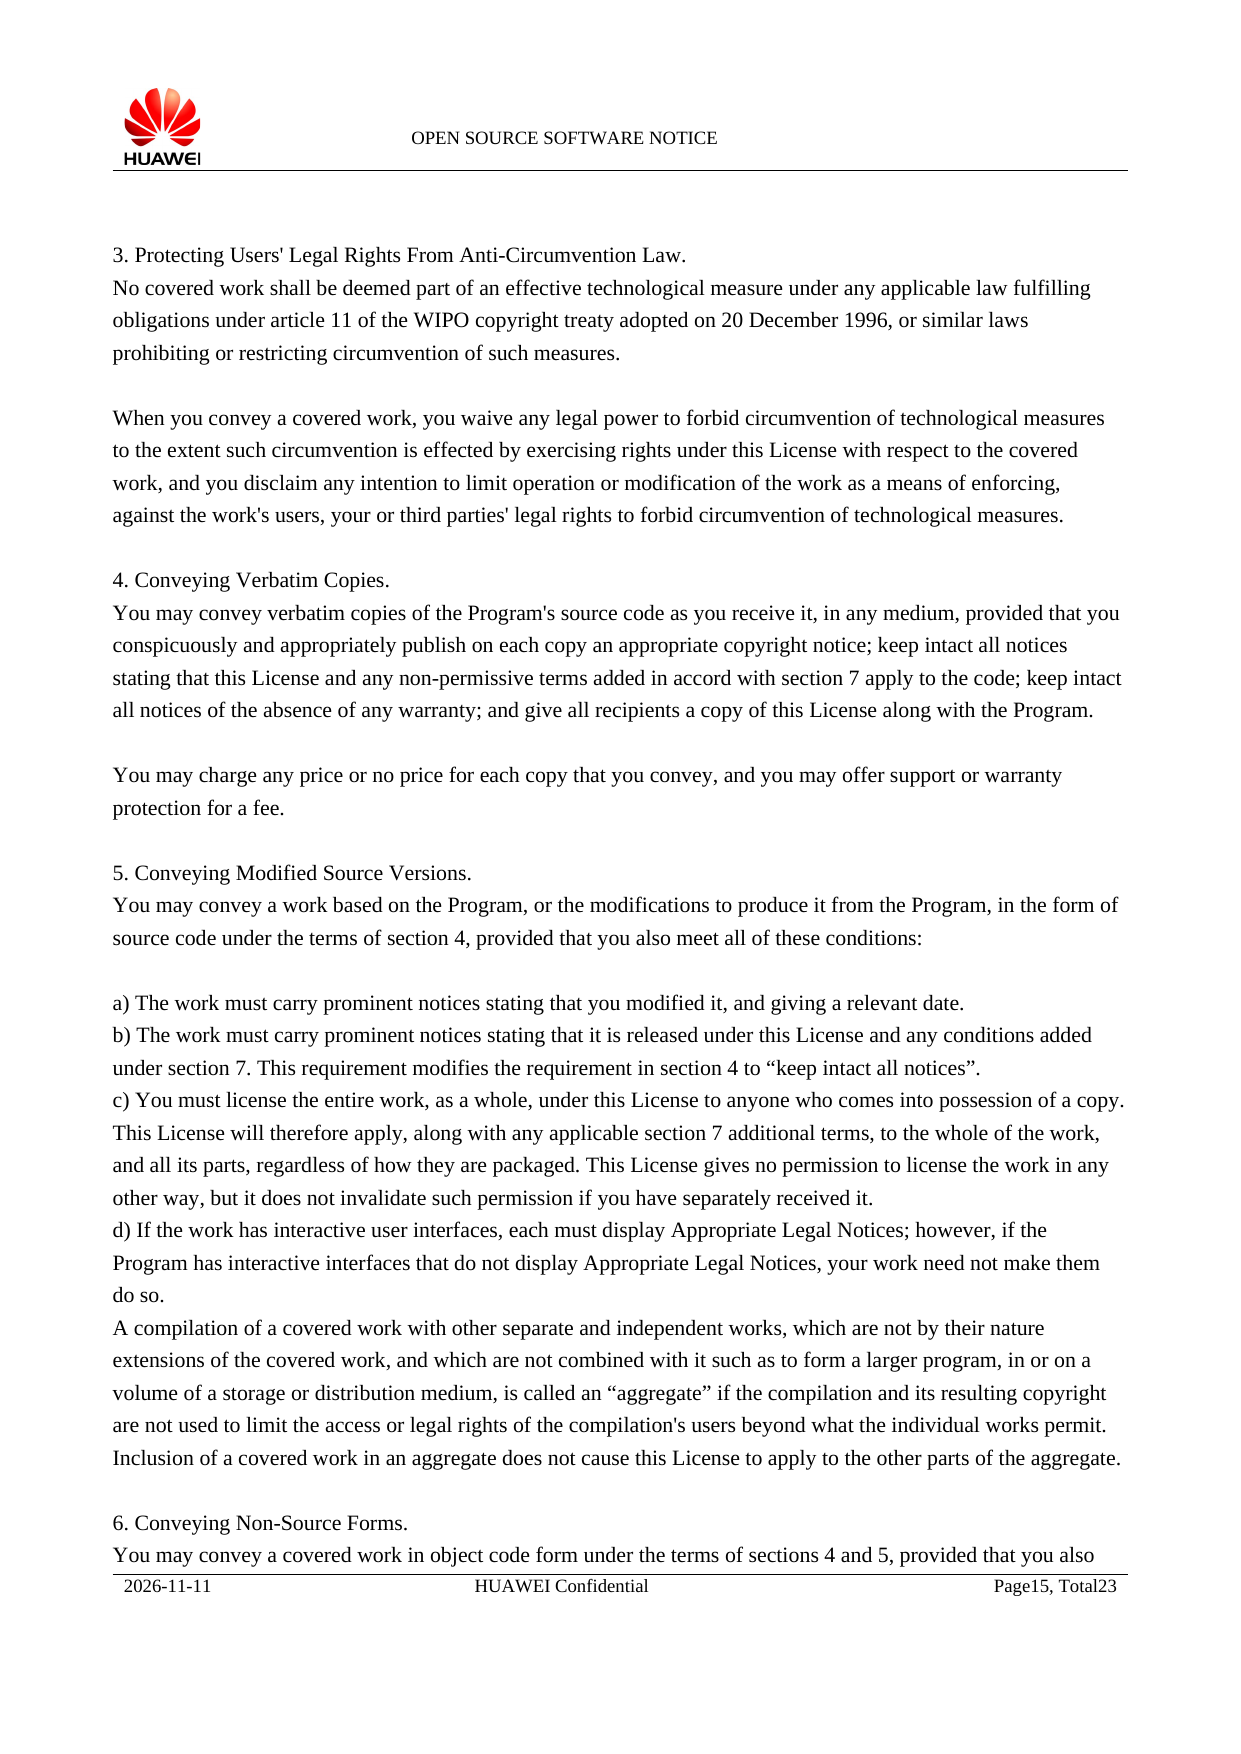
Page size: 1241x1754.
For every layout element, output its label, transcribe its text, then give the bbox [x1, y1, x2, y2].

picture [124, 88, 201, 165]
